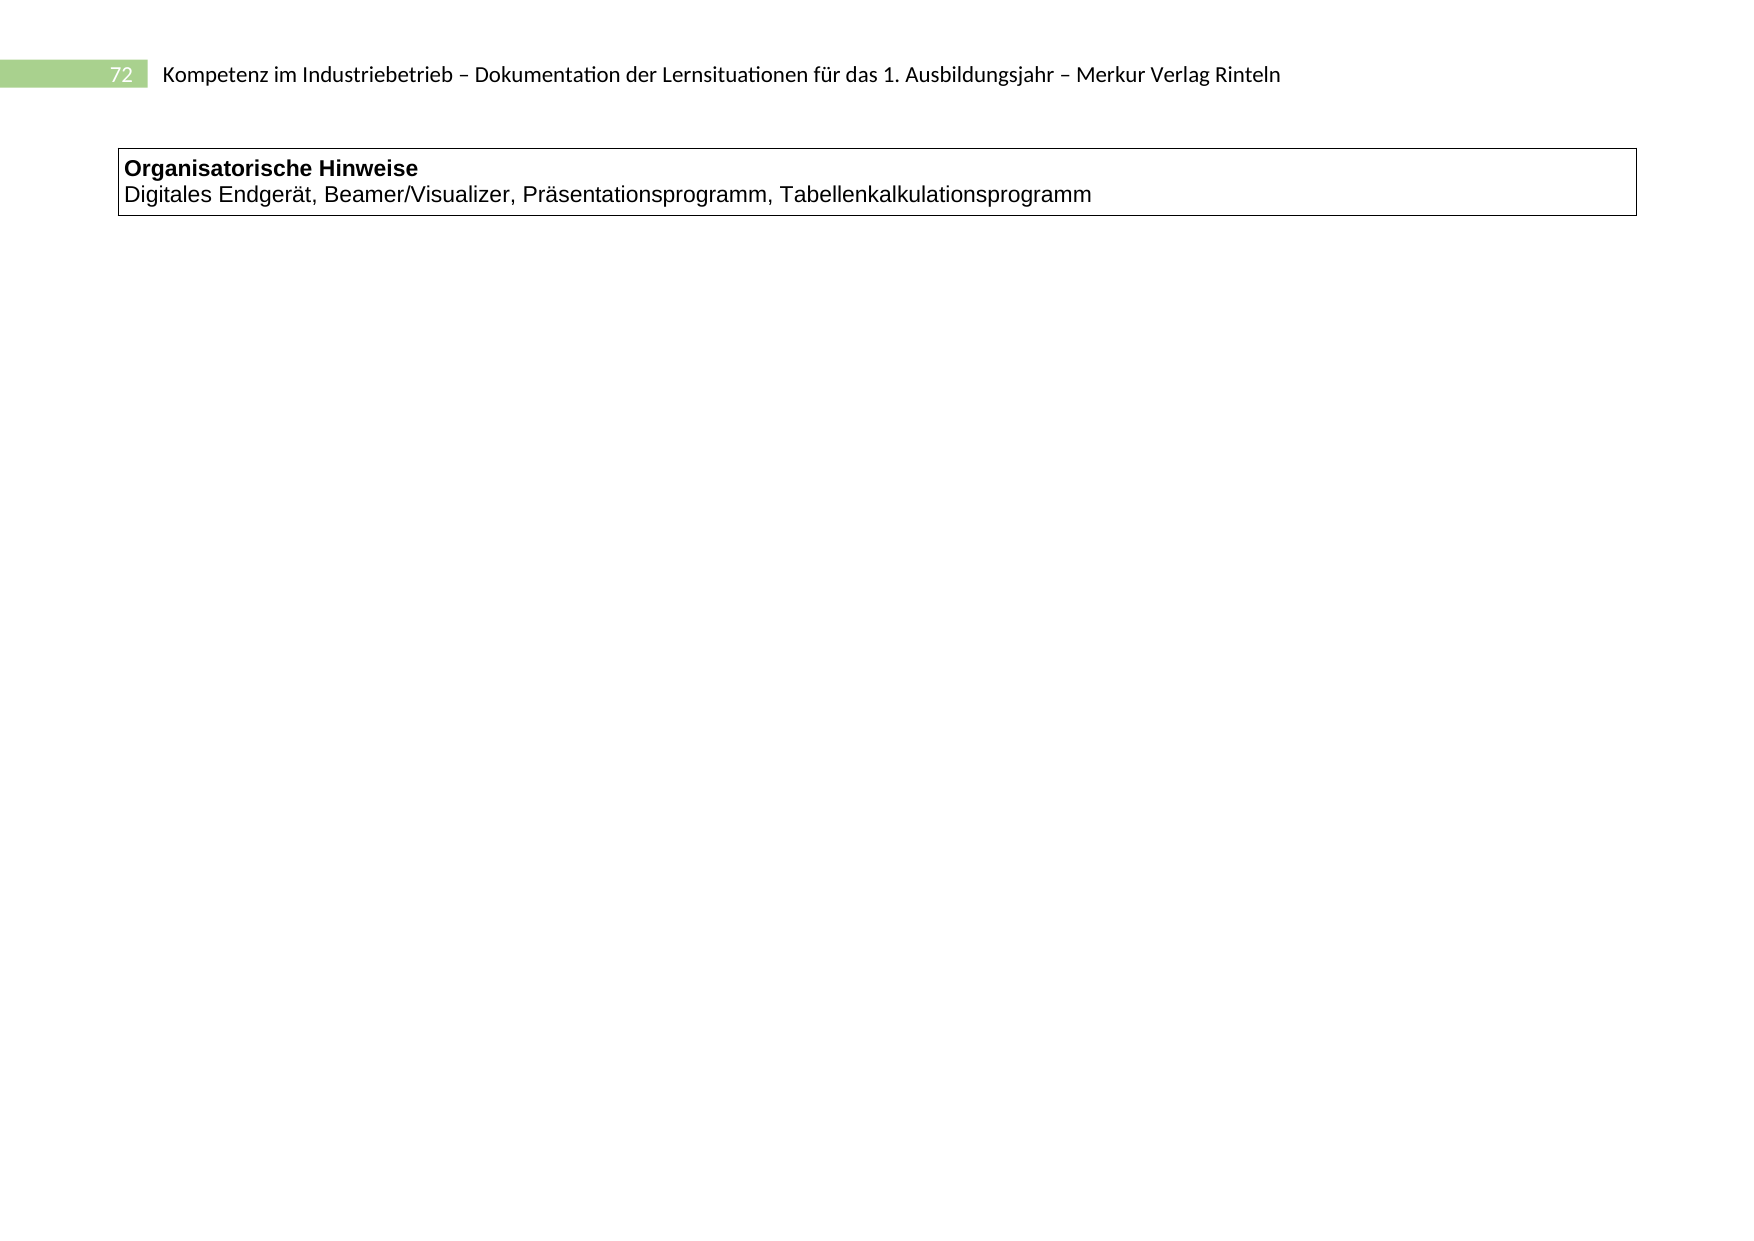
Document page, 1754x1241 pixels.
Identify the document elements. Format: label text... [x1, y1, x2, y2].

table_cell Organisatorische Hinweise Digitales Endgerät, Beamer/Visualizer, Präsentationsprogramm, Tabellenkalkulationsprogramm [119, 149, 1636, 215]
